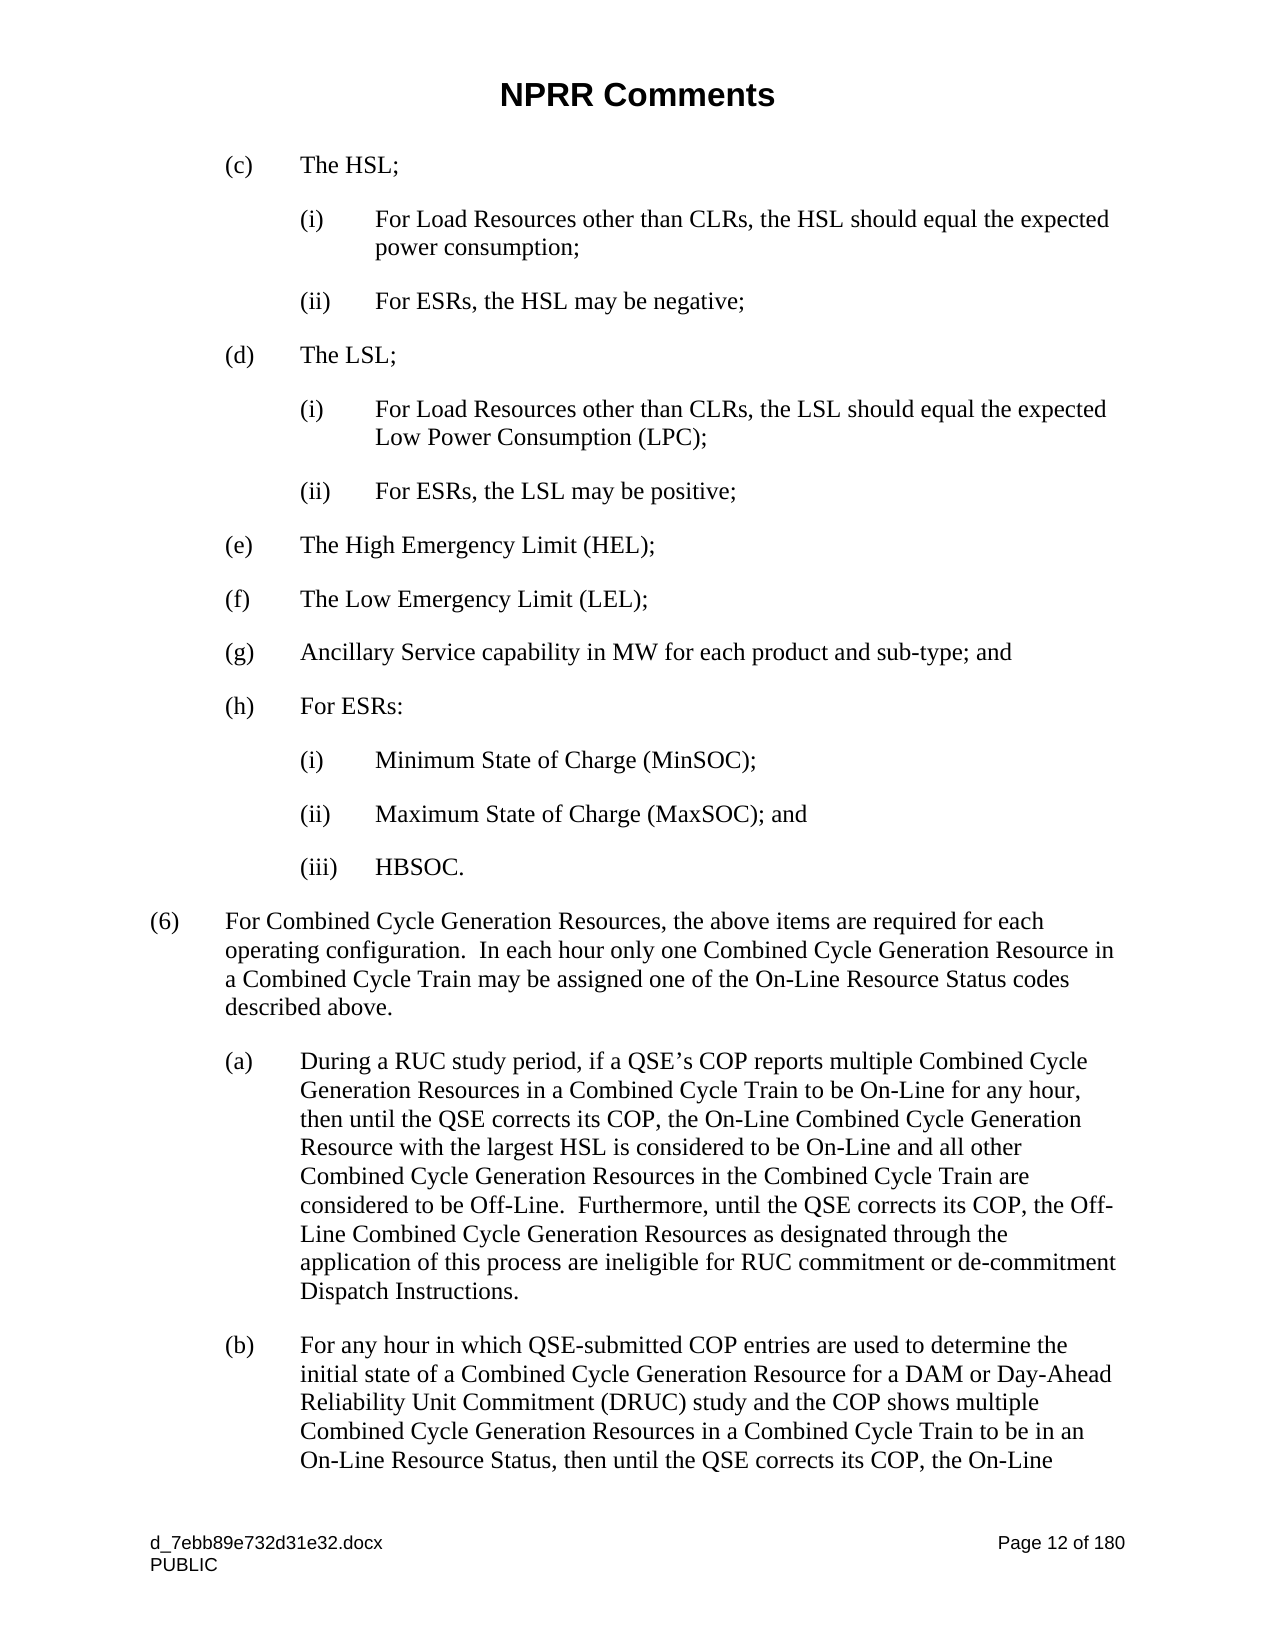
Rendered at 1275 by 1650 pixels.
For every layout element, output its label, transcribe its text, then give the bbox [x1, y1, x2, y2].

text (i) Minimum State of Charge (MinSOC); [300, 745, 1125, 774]
text (6) For Combined Cycle Generation Resources, the above items are required for each operating configuration. In each hour only one Combined Cycle Generation Resource in a Combined Cycle Train may be assigned one of the On-Line Resource Status codes described above. [150, 906, 1125, 1021]
text (ii) For ESRs, the HSL may be negative; [300, 286, 1125, 315]
text (d) The LSL; [225, 340, 1125, 369]
text (a) During a RUC study period, if a QSE’s COP reports multiple Combined Cycle Generation Resources in a Combined Cycle Train to be On-Line for any hour, then until the QSE corrects its COP, the On-Line Combined Cycle Generation Resource with the largest HSL is considered to be On-Line and all other Combined Cycle Generation Resources in the Combined Cycle Train are considered to be Off-Line. Furthermore, until the QSE corrects its COP, the Off-Line Combined Cycle Generation Resources as designated through the application of this process are ineligible for RUC commitment or de-commitment Dispatch Instructions. [225, 1046, 1125, 1305]
text (f) The Low Emergency Limit (LEL); [225, 584, 1125, 612]
text (ii) For ESRs, the LSL may be positive; [300, 476, 1125, 505]
text (iii) HBSOC. [300, 852, 1125, 881]
text (h) For ESRs: [225, 691, 1125, 720]
text (e) The High Emergency Limit (HEL); [225, 530, 1125, 559]
text (g) Ancillary Service capability in MW for each product and sub-type; and [225, 637, 1125, 666]
text (i) For Load Resources other than CLRs, the LSL should equal the expected Low Power Consumption (LPC); [300, 394, 1125, 451]
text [225, 1330, 1125, 1474]
text (ii) Maximum State of Charge (MaxSOC); and [300, 799, 1125, 827]
text (c) The HSL; [225, 150, 1125, 179]
text (i) For Load Resources other than CLRs, the HSL should equal the expected power consumption; [300, 204, 1125, 261]
